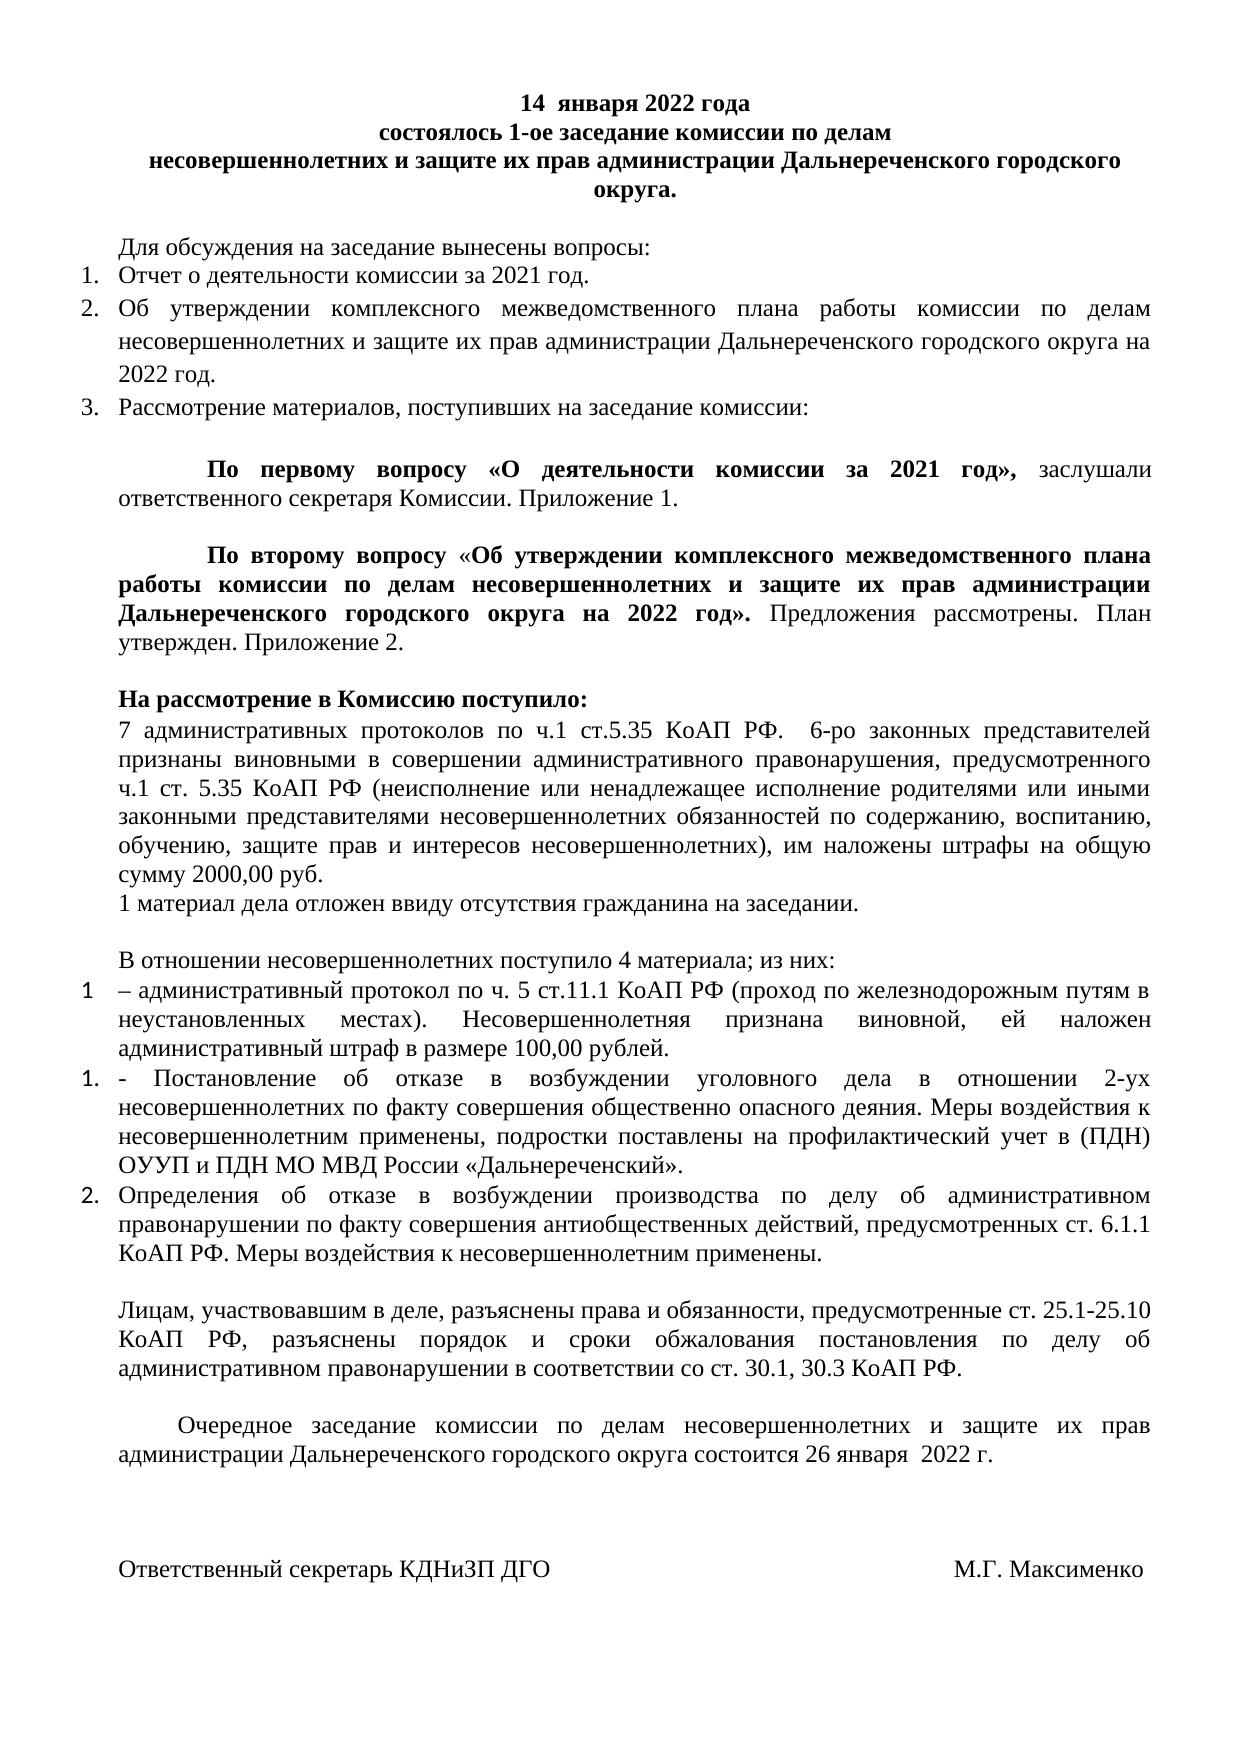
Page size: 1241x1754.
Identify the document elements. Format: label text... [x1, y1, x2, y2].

text 1 материал дела отложен ввиду отсутствия гражданина на заседании. [118, 888, 1152, 916]
list Определения об отказе в возбуждении производства по делу об административном правонарушении по факту совершения антиобщественных действий, предусмотренных ст. 6.1.1 КоАП РФ. Меры воздействия к несовершеннолетним применены. [81, 1179, 1152, 1267]
text состоялось 1-ое заседание комиссии по делам [118, 117, 1152, 145]
text несовершеннолетних и защите их прав администрации Дальнереченского городского округа. [118, 145, 1152, 203]
list Рассмотрение материалов, поступивших на заседание комиссии: [81, 392, 1152, 421]
list – административный протокол по ч. 5 ст.11.1 КоАП РФ (проход по железнодорожным путям в неустановленных местах). Несовершеннолетняя признана виновной, ей наложен административный штраф в размере 100,00 рублей. [81, 974, 1152, 1062]
list Отчет о деятельности комиссии за 2021 год. [81, 260, 1152, 289]
text В отношении несовершеннолетних поступило 4 материала; из них: [118, 945, 1152, 974]
text Ответственный секретарь КДНиЗП ДГО М.Г. Максименко [118, 1554, 1152, 1583]
text 7 административных протоколов по ч.1 ст.5.35 КоАП РФ. 6-ро законных представителей признаны виновными в совершении административного правонарушения, предусмотренного ч.1 ст. 5.35 КоАП РФ (неисполнение или ненадлежащее исполнение родителями или иными законными представителями несовершеннолетних обязанностей по содержанию, воспитанию, обучению, защите прав и интересов несовершеннолетних), им наложены штрафы на общую сумму 2000,00 руб. [118, 715, 1152, 888]
text На рассмотрение в Комиссию поступило: [118, 684, 1152, 713]
text Для обсуждения на заседание вынесены вопросы: [118, 232, 1152, 260]
text Очередное заседание комиссии по делам несовершеннолетних и защите их прав администрации Дальнереченского городского округа состоится 26 января 2022 г. [118, 1411, 1152, 1468]
text По первому вопросу «О деятельности комиссии за 2021 год», заслушали ответственного секретаря Комиссии. Приложение 1. [118, 454, 1152, 512]
list - Постановление об отказе в возбуждении уголовного дела в отношении 2-ух несовершеннолетних по факту совершения общественно опасного деяния. Меры воздействия к несовершеннолетним применены, подростки поставлены на профилактический учет в (ПДН) ОУУП и ПДН МО МВД России «Дальнереченский». [81, 1062, 1152, 1179]
list Об утверждении комплексного межведомственного плана работы комиссии по делам несовершеннолетних и защите их прав администрации Дальнереченского городского округа на 2022 год. [81, 293, 1152, 388]
text По второму вопросу «Об утверждении комплексного межведомственного плана работы комиссии по делам несовершеннолетних и защите их прав администрации Дальнереченского городского округа на 2022 год». Предложения рассмотрены. План утвержден. Приложение 2. [118, 540, 1152, 655]
text 14 января 2022 года [118, 88, 1152, 117]
text Лицам, участвовавшим в деле, разъяснены права и обязанности, предусмотренные ст. 25.1-25.10 КоАП РФ, разъяснены порядок и сроки обжалования постановления по делу об административном правонарушении в соответствии со ст. 30.1, 30.3 КоАП РФ. [118, 1296, 1152, 1382]
